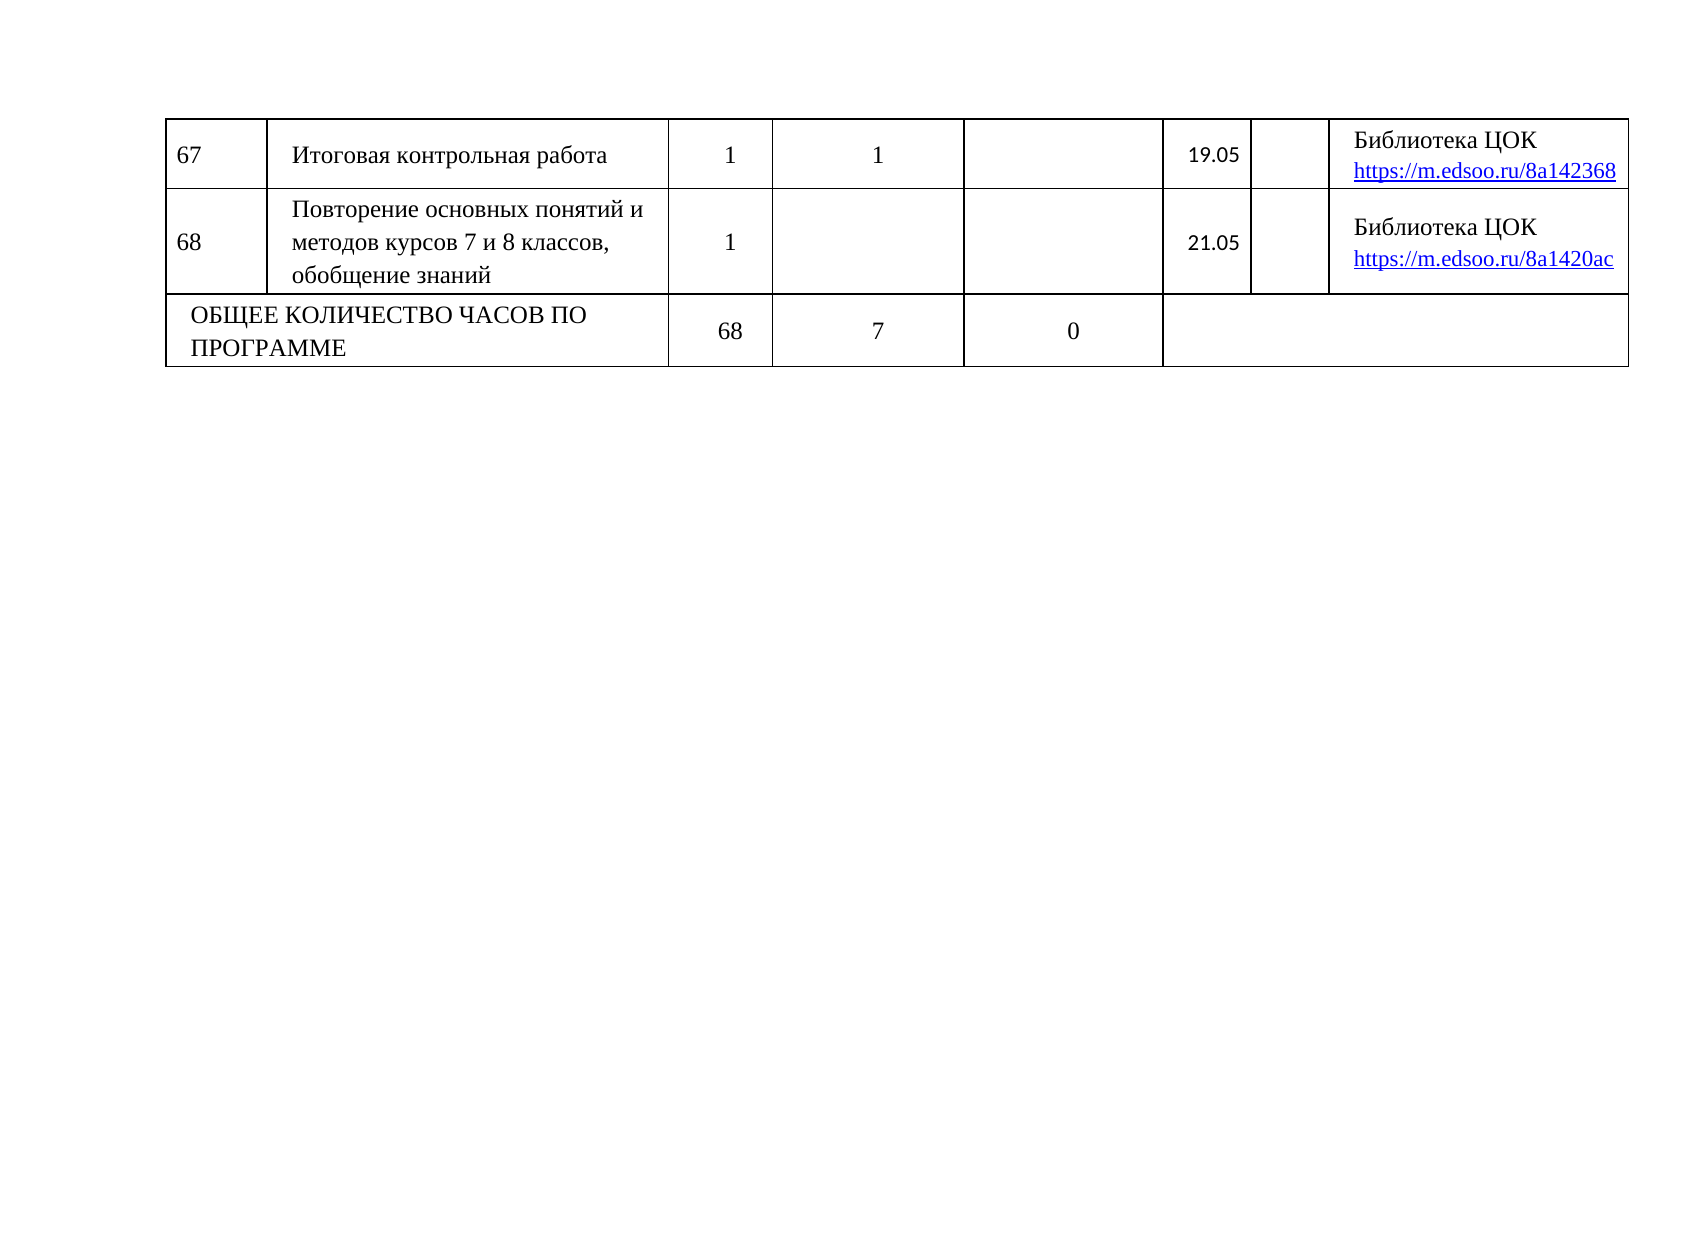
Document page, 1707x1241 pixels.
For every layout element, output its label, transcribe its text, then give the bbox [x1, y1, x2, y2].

table_cell 21.05 [1164, 189, 1250, 293]
table_cell 19.05 [1164, 120, 1250, 188]
table_cell Итоговая контрольная работа [268, 120, 668, 188]
table_cell [1252, 189, 1328, 293]
table_cell 68 [669, 295, 772, 366]
table_cell [1164, 295, 1628, 366]
table_cell 0 [965, 295, 1162, 366]
table_cell 67 [167, 120, 266, 188]
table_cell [268, 189, 668, 293]
table_cell 7 [773, 295, 963, 366]
table_cell 1 [669, 120, 772, 188]
table_cell 68 [167, 189, 266, 293]
table_cell 1 [773, 120, 963, 188]
table_cell ОБЩЕЕ КОЛИЧЕСТВО ЧАСОВ ПО ПРОГРАММЕ [167, 295, 668, 366]
table_cell [773, 189, 963, 293]
table_cell Библиотека ЦОК https://m.edsoo.ru/8a1420ac [1330, 189, 1628, 293]
table_cell [965, 120, 1162, 188]
table_cell [1252, 120, 1328, 188]
table_cell Библиотека ЦОК https://m.edsoo.ru/8a142368 [1330, 120, 1628, 188]
table_cell 1 [669, 189, 772, 293]
table_cell [965, 189, 1162, 293]
